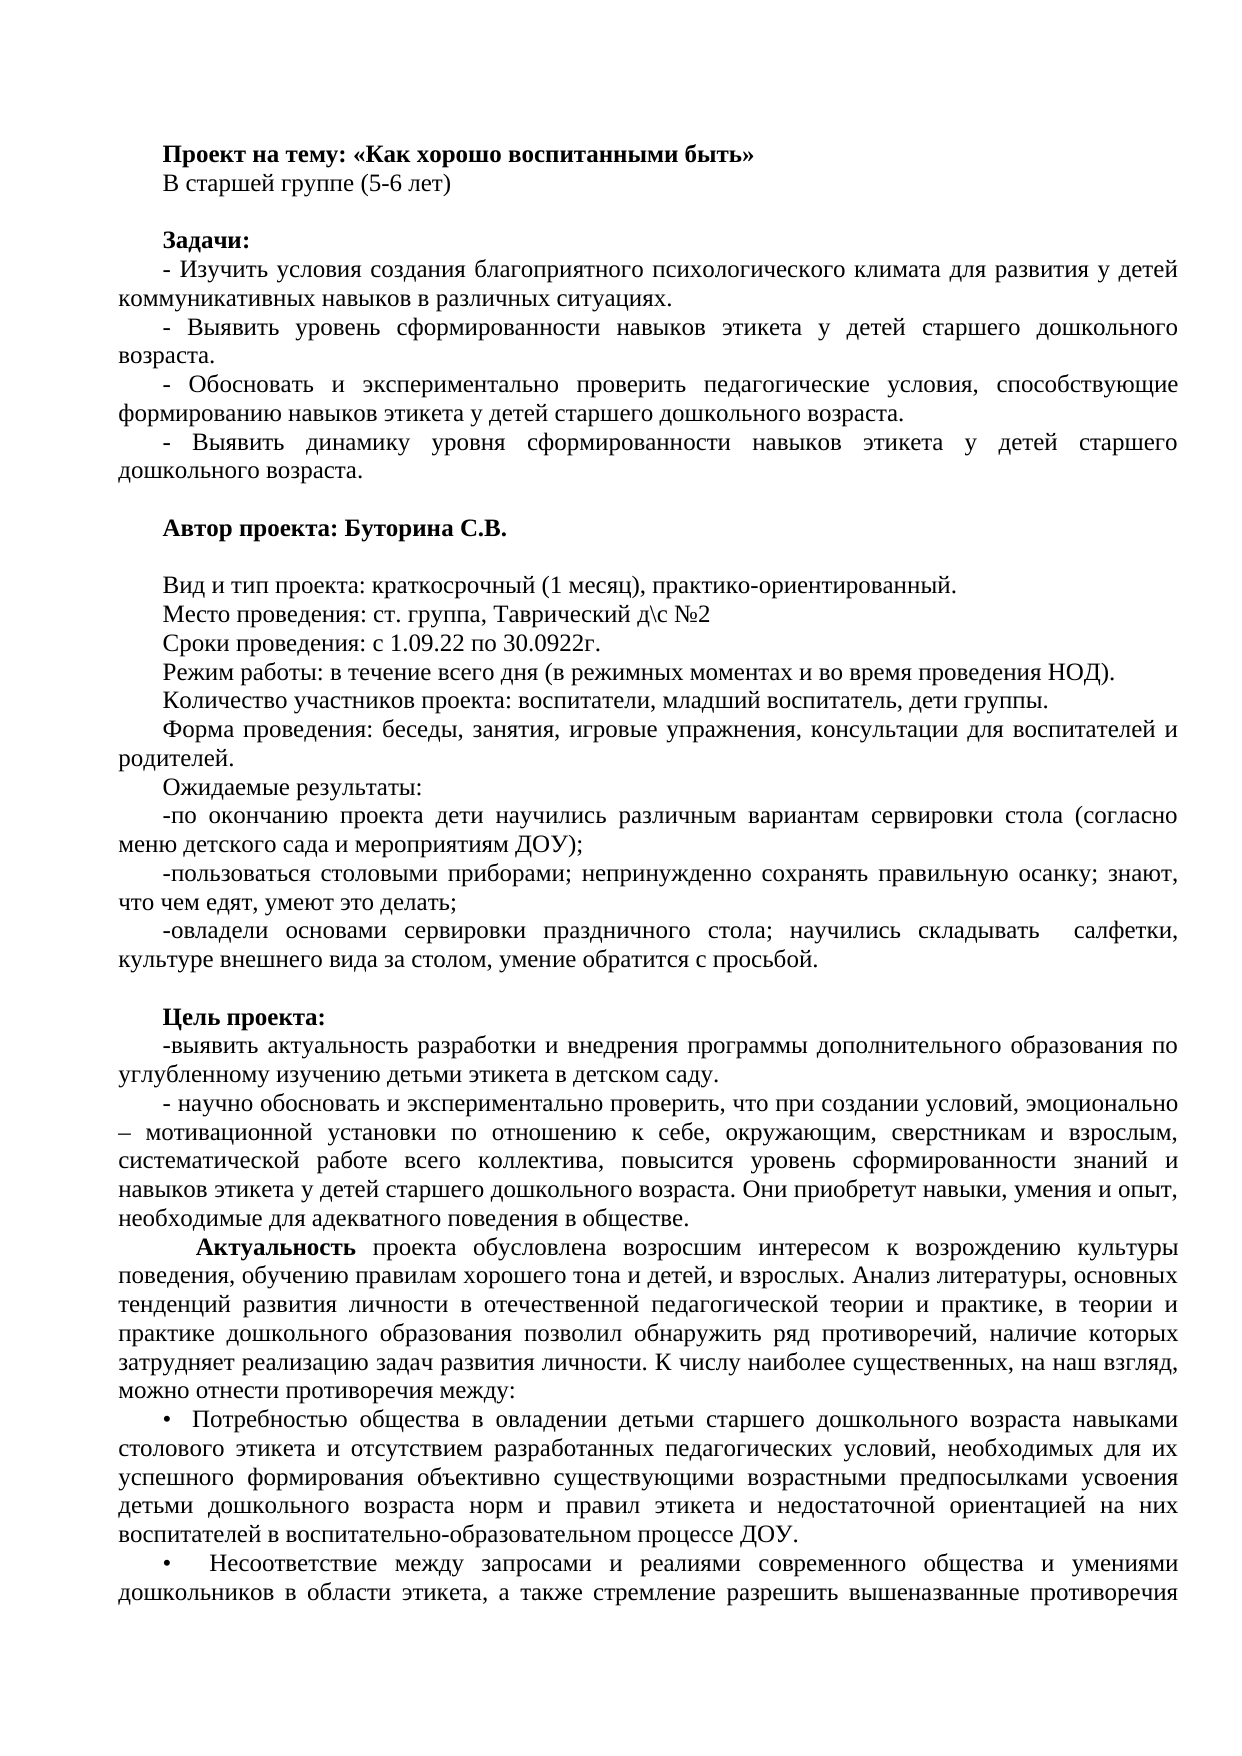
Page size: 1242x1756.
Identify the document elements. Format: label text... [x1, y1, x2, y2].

text -овладели основами сервировки праздничного стола; научились складывать салфетки, культуре внешнего вида за столом, умение обратится с просьбой. [118, 915, 1179, 973]
text - Выявить динамику уровня сформированности навыков этикета у детей старшего дошкольного возраста. [118, 427, 1179, 484]
text - Обосновать и экспериментально проверить педагогические условия, способствующие формированию навыков этикета у детей старшего дошкольного возраста. [118, 369, 1179, 427]
text Форма проведения: беседы, занятия, игровые упражнения, консультации для воспитателей и родителей. [118, 714, 1179, 772]
text -по окончанию проекта дети научились различным вариантам сервировки стола (согласно меню детского сада и мероприятиям ДОУ); [118, 800, 1179, 858]
text Проект на тему: «Как хорошо воспитанными быть» [118, 139, 1179, 168]
text Задачи: [118, 225, 1179, 254]
text В старшей группе (5-6 лет) [118, 168, 1179, 197]
text - Выявить уровень сформированности навыков этикета у детей старшего дошкольного возраста. [118, 312, 1179, 369]
text • Потребностью общества в овладении детьми старшего дошкольного возраста навыками столового этикета и отсутствием разработанных педагогических условий, необходимых для их успешного формирования объективно существующими возрастными предпосылками усвоения детьми дошкольного возраста норм и правил этикета и недостаточной ориентацией на них воспитателей в воспитательно-образовательном процессе ДОУ. [118, 1404, 1179, 1548]
text Место проведения: ст. группа, Таврический д\с №2 [118, 599, 1179, 628]
text -пользоваться столовыми приборами; непринужденно сохранять правильную осанку; знают, что чем едят, умеют это делать; [118, 858, 1179, 915]
text Количество участников проекта: воспитатели, младший воспитатель, дети группы. [118, 685, 1179, 714]
text Сроки проведения: с 1.09.22 по 30.0922г. [118, 628, 1179, 657]
text Актуальность проекта обусловлена возросшим интересом к возрождению культуры поведения, обучению правилам хорошего тона и детей, и взрослых. Анализ литературы, основных тенденций развития личности в отечественной педагогической теории и практике, в теории и практике дошкольного образования позволил обнаружить ряд противоречий, наличие которых затрудняет реализацию задач развития личности. К числу наиболее существенных, на наш взгляд, можно отнести противоречия между: [118, 1232, 1179, 1404]
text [118, 1548, 1179, 1605]
text - Изучить условия создания благоприятного психологического климата для развития у детей коммуникативных навыков в различных ситуациях. [118, 254, 1179, 312]
text - научно обосновать и экспериментально проверить, что при создании условий, эмоционально – мотивационной установки по отношению к себе, окружающим, сверстникам и взрослым, систематической работе всего коллектива, повысится уровень сформированности знаний и навыков этикета у детей старшего дошкольного возраста. Они приобретут навыки, умения и опыт, необходимые для адекватного поведения в обществе. [118, 1088, 1179, 1232]
text Цель проекта: [118, 1002, 1179, 1030]
text Вид и тип проекта: краткосрочный (1 месяц), практико-ориентированный. [118, 570, 1179, 599]
text Режим работы: в течение всего дня (в режимных моментах и во время проведения НОД). [118, 657, 1179, 685]
text -выявить актуальность разработки и внедрения программы дополнительного образования по углубленному изучению детьми этикета в детском саду. [118, 1030, 1179, 1088]
text Автор проекта: Буторина С.В. [118, 513, 1179, 542]
text Ожидаемые результаты: [118, 772, 1179, 800]
